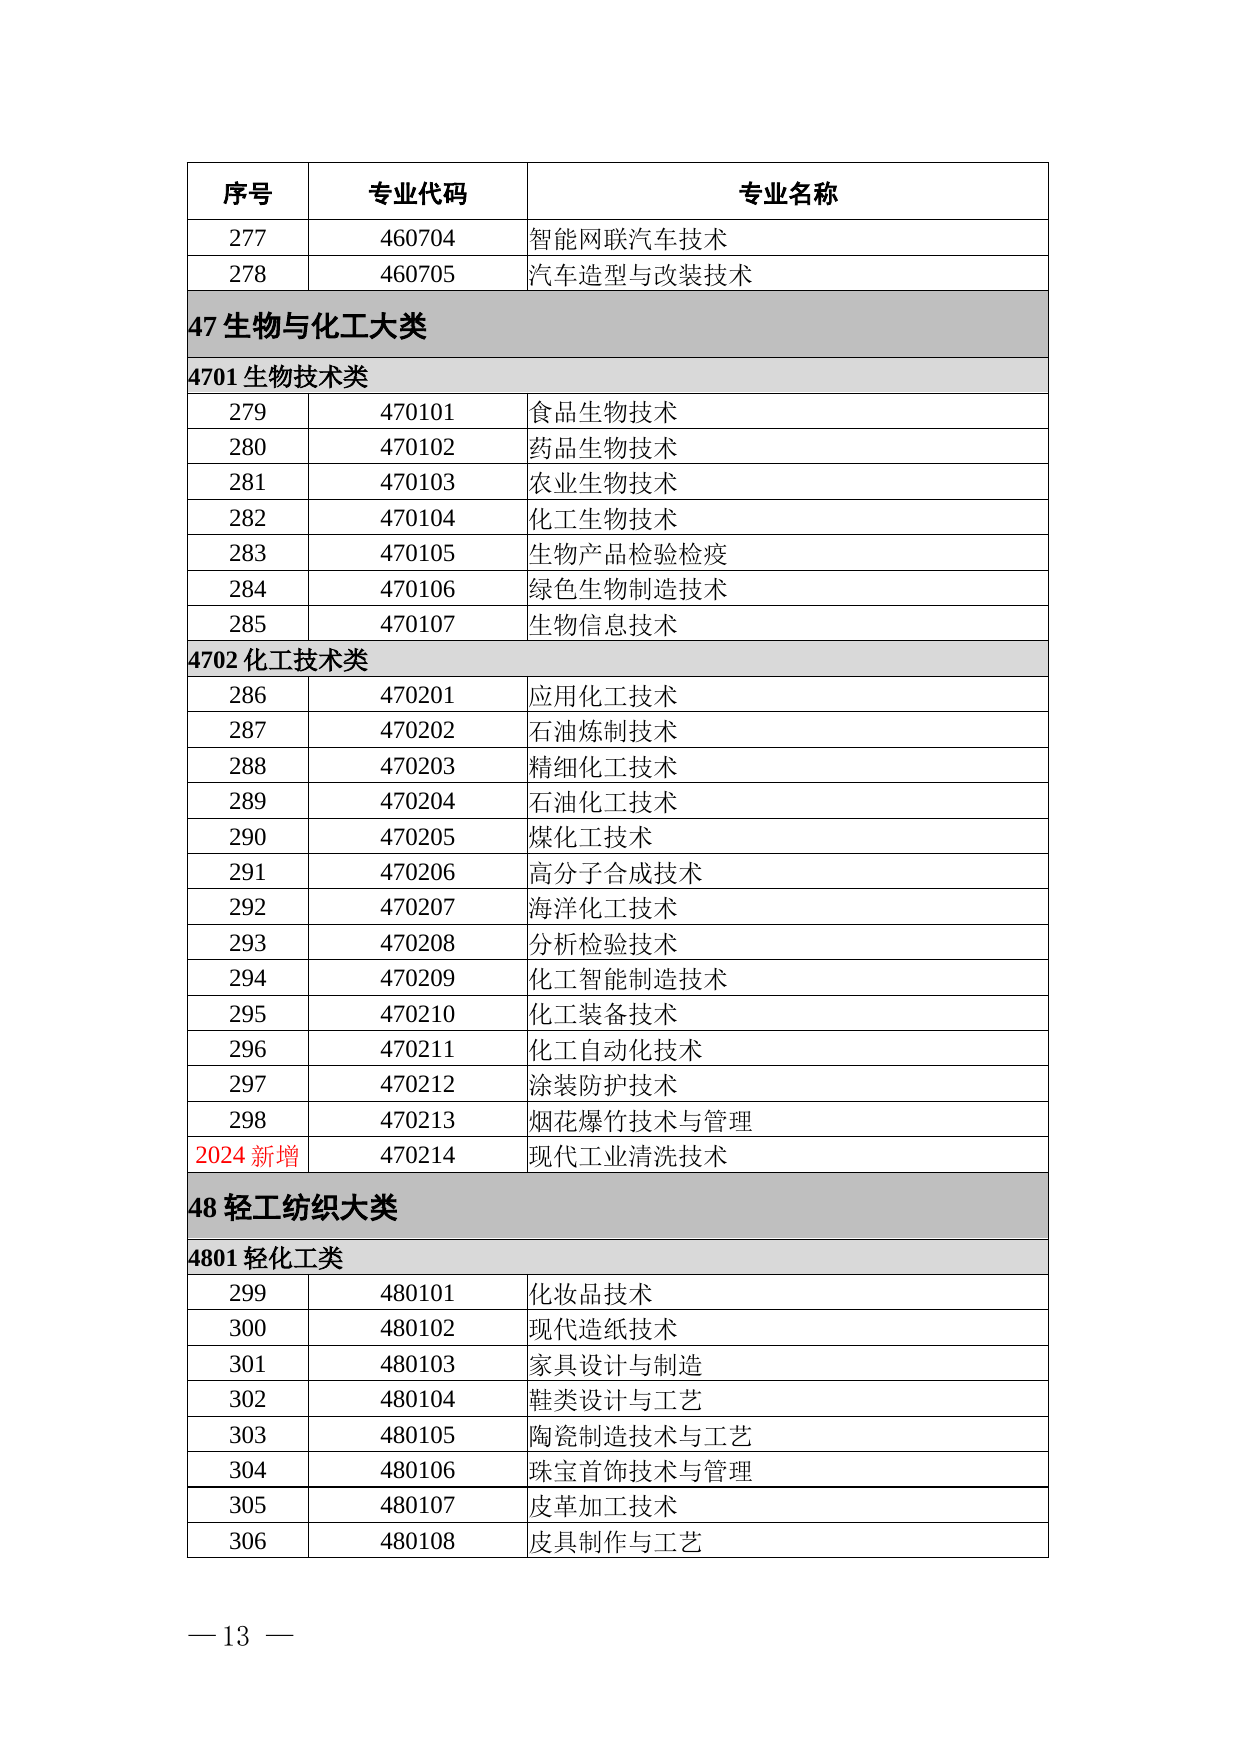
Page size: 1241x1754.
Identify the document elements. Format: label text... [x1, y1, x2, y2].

table_cell 288 [188, 748, 308, 782]
table_cell 291 [188, 854, 308, 888]
table_cell 294 [188, 960, 308, 994]
table_cell 480104 [309, 1381, 527, 1416]
table_cell 药品生物技术 [528, 429, 1048, 463]
table_cell 鞋类设计与工艺 [528, 1381, 1048, 1416]
table_cell 295 [188, 996, 308, 1030]
table_cell 2024新增 [188, 1137, 308, 1172]
table_cell 化工自动化技术 [528, 1031, 1048, 1065]
table_cell 286 [188, 677, 308, 711]
table_cell 珠宝首饰技术与管理 [528, 1452, 1048, 1486]
table_cell 470204 [309, 783, 527, 817]
table_cell 海洋化工技术 [528, 889, 1048, 924]
table_cell 282 [188, 500, 308, 534]
table_cell 480102 [309, 1310, 527, 1345]
table_cell 280 [188, 429, 308, 463]
table_cell 皮具制作与工艺 [528, 1523, 1048, 1557]
table_cell 470203 [309, 748, 527, 782]
table_cell 279 [188, 394, 308, 428]
table_cell 4801轻化工类 [188, 1240, 1048, 1274]
table_cell 470107 [309, 606, 527, 640]
table_cell 283 [188, 535, 308, 569]
table_cell 现代工业清洗技术 [528, 1137, 1048, 1172]
table_cell 4701生物技术类 [188, 358, 1048, 392]
table_cell 470205 [309, 819, 527, 853]
table_cell 470208 [309, 925, 527, 959]
table_cell 460705 [309, 256, 527, 290]
table_cell 470104 [309, 500, 527, 534]
table_cell 农业生物技术 [528, 464, 1048, 499]
table_cell 292 [188, 889, 308, 924]
table_cell 285 [188, 606, 308, 640]
table_cell 470211 [309, 1031, 527, 1065]
table_cell 299 [188, 1275, 308, 1309]
table_cell 化妆品技术 [528, 1275, 1048, 1309]
table_cell 470207 [309, 889, 527, 924]
table_cell 应用化工技术 [528, 677, 1048, 711]
table_cell 皮革加工技术 [528, 1488, 1048, 1522]
table_cell 470213 [309, 1102, 527, 1136]
table_cell 智能网联汽车技术 [528, 220, 1048, 255]
table_cell 480105 [309, 1417, 527, 1451]
table_cell 301 [188, 1346, 308, 1380]
table_cell 281 [188, 464, 308, 499]
table_cell 470202 [309, 712, 527, 747]
table_cell 480106 [309, 1452, 527, 1486]
table_cell 生物信息技术 [528, 606, 1048, 640]
table_cell 470214 [309, 1137, 527, 1172]
table_cell 470102 [309, 429, 527, 463]
table_cell 284 [188, 571, 308, 605]
table_cell 470209 [309, 960, 527, 994]
table_cell 470201 [309, 677, 527, 711]
table_cell 石油炼制技术 [528, 712, 1048, 747]
table_cell 470103 [309, 464, 527, 499]
table_cell 480103 [309, 1346, 527, 1380]
table_cell 460704 [309, 220, 527, 255]
table_cell 470210 [309, 996, 527, 1030]
table_header 专业名称 [528, 163, 1048, 219]
table_cell 汽车造型与改装技术 [528, 256, 1048, 290]
table_cell 化工智能制造技术 [528, 960, 1048, 994]
table_cell 300 [188, 1310, 308, 1345]
table_cell 现代造纸技术 [528, 1310, 1048, 1345]
table_cell 293 [188, 925, 308, 959]
table_cell 298 [188, 1102, 308, 1136]
table_cell 303 [188, 1417, 308, 1451]
table_cell 48轻工纺织大类 [188, 1173, 1048, 1238]
table_cell 480108 [309, 1523, 527, 1557]
table_cell 化工装备技术 [528, 996, 1048, 1030]
table_cell 绿色生物制造技术 [528, 571, 1048, 605]
table_header 专业代码 [309, 163, 527, 219]
table_cell 470105 [309, 535, 527, 569]
table_cell 470206 [309, 854, 527, 888]
table_cell 470212 [309, 1066, 527, 1101]
table_cell 480101 [309, 1275, 527, 1309]
table_cell 生物产品检验检疫 [528, 535, 1048, 569]
table_cell 470106 [309, 571, 527, 605]
table_cell 精细化工技术 [528, 748, 1048, 782]
table_cell 306 [188, 1523, 308, 1557]
table_cell 食品生物技术 [528, 394, 1048, 428]
table_cell 47生物与化工大类 [188, 291, 1048, 357]
table_cell 石油化工技术 [528, 783, 1048, 817]
table_cell 470101 [309, 394, 527, 428]
table_cell 289 [188, 783, 308, 817]
table_cell 煤化工技术 [528, 819, 1048, 853]
table_cell 分析检验技术 [528, 925, 1048, 959]
table_cell 297 [188, 1066, 308, 1101]
table_cell 高分子合成技术 [528, 854, 1048, 888]
table_cell 家具设计与制造 [528, 1346, 1048, 1380]
table_cell 化工生物技术 [528, 500, 1048, 534]
table_cell 4702化工技术类 [188, 641, 1048, 676]
table_cell 陶瓷制造技术与工艺 [528, 1417, 1048, 1451]
table_cell 290 [188, 819, 308, 853]
table_cell 480107 [309, 1488, 527, 1522]
table_cell 296 [188, 1031, 308, 1065]
table_cell 287 [188, 712, 308, 747]
table_cell 302 [188, 1381, 308, 1416]
table_cell 278 [188, 256, 308, 290]
table_header 序号 [188, 163, 308, 219]
table_cell 305 [188, 1488, 308, 1522]
table_cell 烟花爆竹技术与管理 [528, 1102, 1048, 1136]
table_cell 涂装防护技术 [528, 1066, 1048, 1101]
table_cell 304 [188, 1452, 308, 1486]
table_cell 277 [188, 220, 308, 255]
